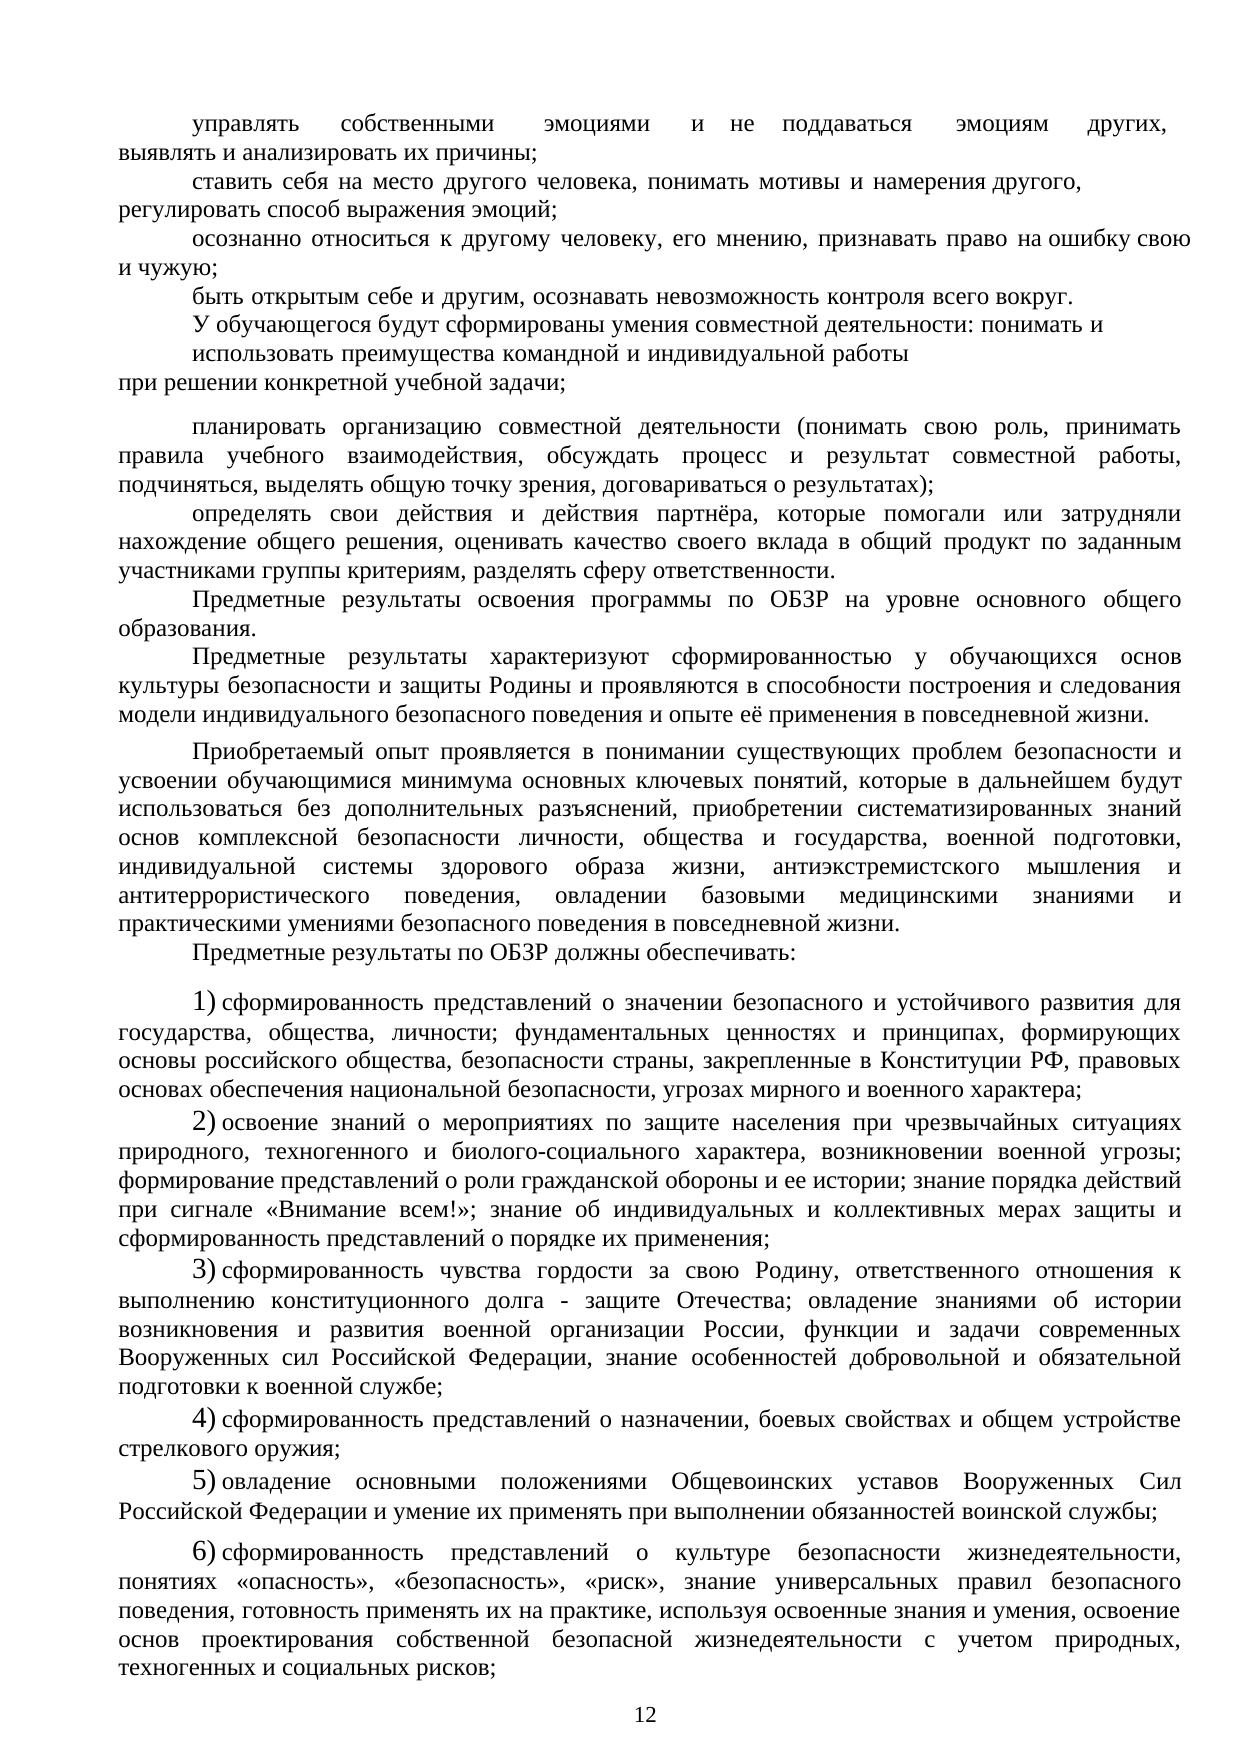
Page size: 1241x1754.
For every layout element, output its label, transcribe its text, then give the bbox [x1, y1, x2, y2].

text У обучающегося будут сформированы умения совместной деятельности: понимать и использовать преимущества командной и индивидуальной работы [192, 309, 1201, 367]
list сформированность представлений о культуре безопасности жизнедеятельности, понятиях «опасность», «безопасность», «риск», знание универсальных правил безопасного поведения, готовность применять их на практике, используя освоенные знания и умения, освоение основ проектирования собственной безопасной жизнедеятельности с учетом природных, техногенных и социальных рисков; [118, 1533, 1181, 1681]
text при решении конкретной учебной задачи; [118, 367, 1201, 396]
list сформированность представлений о назначении, боевых свойствах и общем устройстве стрелкового оружия; [118, 1400, 1181, 1462]
text определять свои действия и действия партнёра, которые помогали или затрудняли нахождение общего решения, оценивать качество своего вклада в общий продукт по заданным участниками группы критериям, разделять сферу ответственности. [118, 498, 1182, 584]
text осознанно относиться к другому человеку, его мнению, признавать право на ошибку свою и чужую; [118, 223, 1201, 281]
text планировать организацию совместной деятельности (понимать свою роль, принимать правила учебного взаимодействия, обсуждать процесс и результат совместной работы, подчиняться, выделять общую точку зрения, договариваться о результатах); [118, 411, 1181, 498]
text Предметные результаты освоения программы по ОБЗР на уровне основного общего образования. [118, 584, 1181, 641]
list освоение знаний о мероприятиях по защите населения при чрезвычайных ситуациях природного, техногенного и биолого-социального характера, возникновении военной угрозы; формирование представлений о роли гражданской обороны и ее истории; знание порядка действий при сигнале «Внимание всем!»; знание об индивидуальных и коллективных мерах защиты и сформированность представлений о порядке их применения; [118, 1103, 1182, 1251]
list сформированность представлений о значении безопасного и устойчивого развития для государства, общества, личности; фундаментальных ценностях и принципах, формирующих основы российского общества, безопасности страны, закрепленные в Конституции РФ, правовых основах обеспечения национальной безопасности, угрозах мирного и военного характера; [118, 983, 1181, 1103]
list сформированность чувства гордости за свою Родину, ответственного отношения к выполнению конституционного долга - защите Отечества; овладение знаниями об истории возникновения и развития военной организации России, функции и задачи современных Вооруженных сил Российской Федерации, знание особенностей добровольной и обязательной подготовки к военной службе; [118, 1251, 1182, 1400]
text Предметные результаты характеризуют сформированностью у обучающихся основ культуры безопасности и защиты Родины и проявляются в способности построения и следования модели индивидуального безопасного поведения и опыте её применения в повседневной жизни. [118, 641, 1182, 728]
text Предметные результаты по ОБЗР должны обеспечивать: [192, 937, 1201, 966]
text быть открытым себе и другим, осознавать невозможность контроля всего вокруг. [118, 281, 1201, 309]
text ставить себя на место другого человека, понимать мотивы и намерения другого, регулировать способ выражения эмоций; [118, 166, 1201, 223]
list овладение основными положениями Общевоинских уставов Вооруженных Сил Российской Федерации и умение их применять при выполнении обязанностей воинской службы; [118, 1462, 1181, 1524]
text Приобретаемый опыт проявляется в понимании существующих проблем безопасности и усвоении обучающимися минимума основных ключевых понятий, которые в дальнейшем будут использоваться без дополнительных разъяснений, приобретении систематизированных знаний основ комплексной безопасности личности, общества и государства, военной подготовки, индивидуальной системы здорового образа жизни, антиэкстремистского мышления и антитеррористического поведения, овладении базовыми медицинскими знаниями и практическими умениями безопасного поведения в повседневной жизни. [118, 736, 1182, 937]
text управлять собственными эмоциями и не поддаваться эмоциям других, выявлять и анализировать их причины; [118, 108, 1181, 166]
